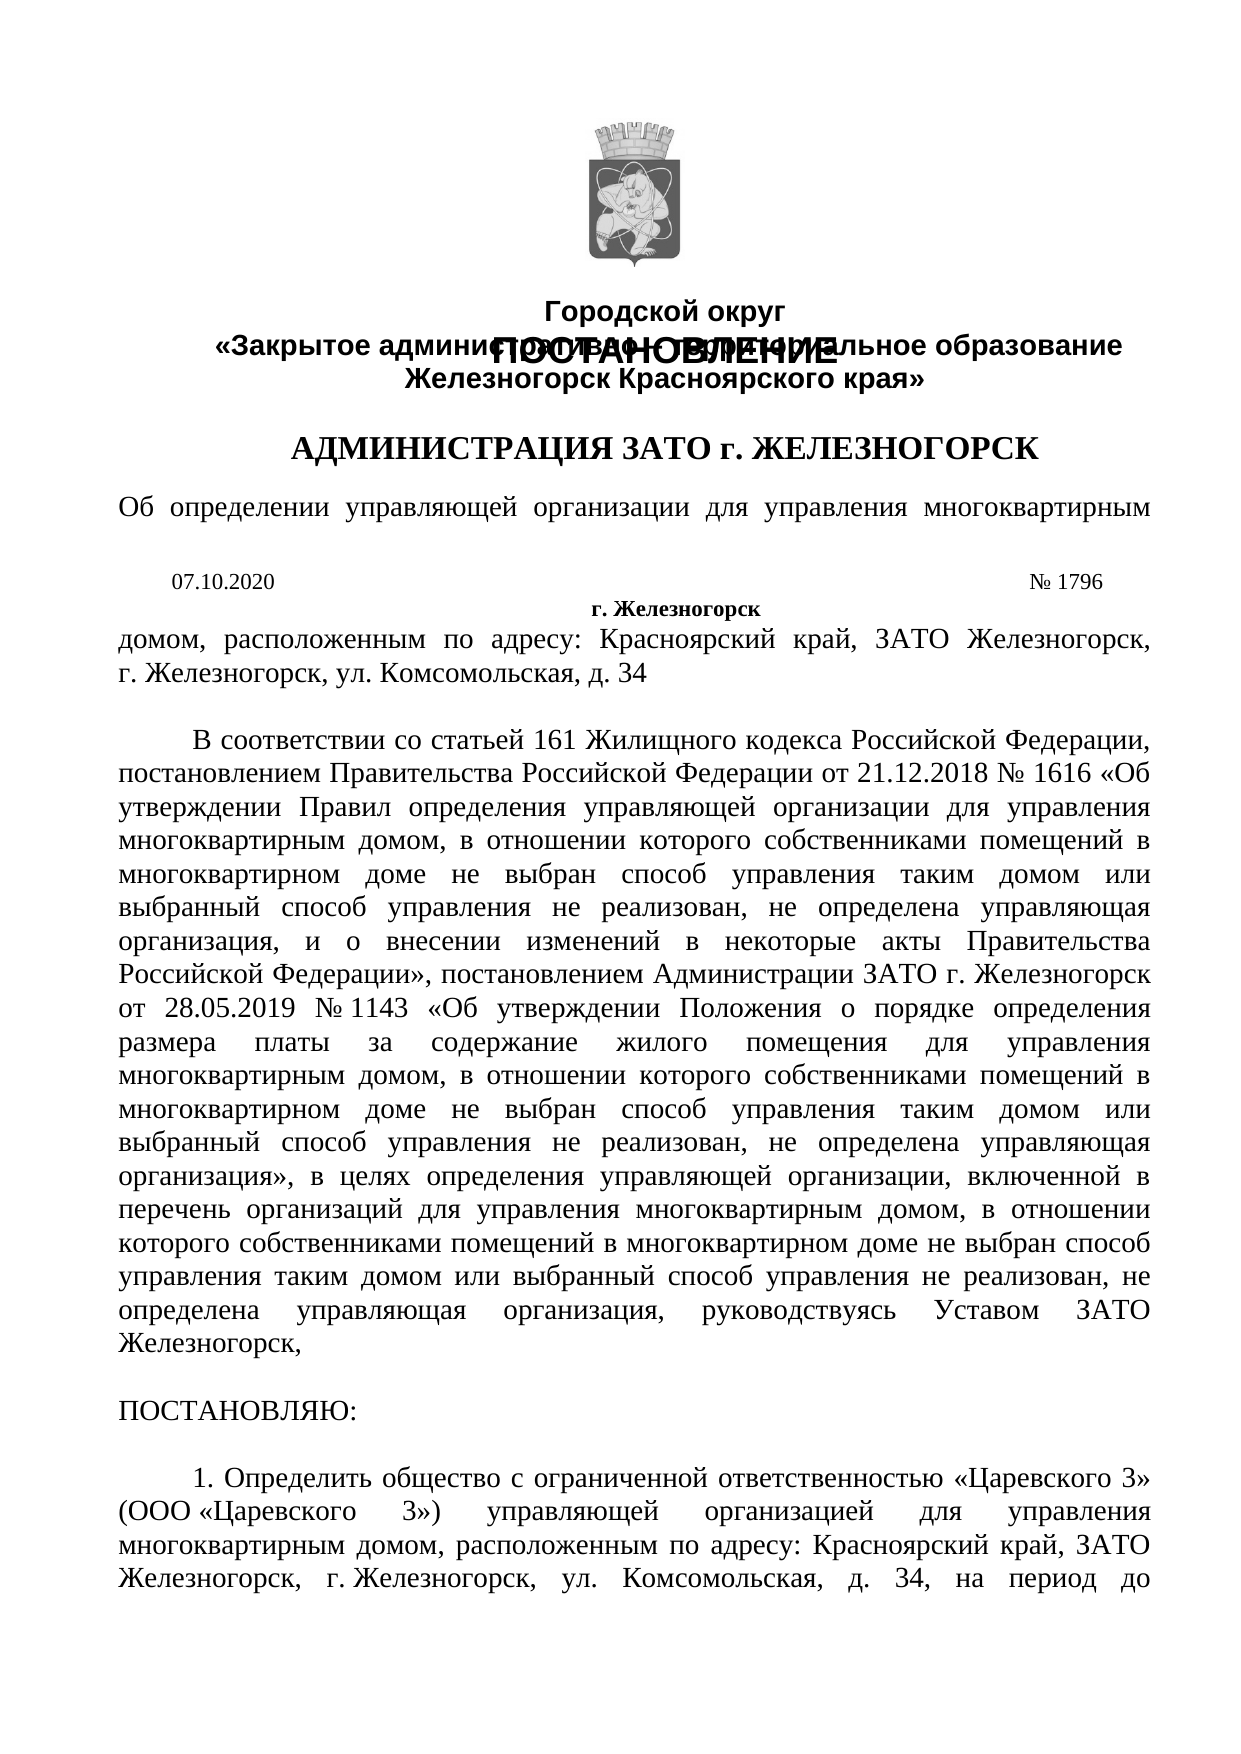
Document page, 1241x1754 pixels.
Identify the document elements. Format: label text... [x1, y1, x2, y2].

title ПОСТАНОВЛЯЮ: [118, 1393, 1152, 1426]
text г. Железногорск [166, 595, 1186, 621]
text В соответствии со статьей 161 Жилищного кодекса Российской Федерации, постановлением Правительства Российской Федерации от 21.12.2018 № 1616 «Об утверждении Правил определения управляющей организации для управления многоквартирным домом, в отношении которого собственниками помещений в многоквартирном доме не выбран способ управления таким домом или выбранный способ управления не реализован, не определена управляющая организация, и о внесении изменений в некоторые акты Правительства Российской Федерации», постановлением Администрации ЗАТО г. Железногорск от 28.05.2019 № 1143 «Об утверждении Положения о порядке определения размера платы за содержание жилого помещения для управления многоквартирным домом, в отношении которого собственниками помещений в многоквартирном доме не выбран способ управления таким домом или выбранный способ управления не реализован, не определена управляющая организация», в целях определения управляющей организации, включенной в перечень организаций для управления многоквартирным домом, в отношении которого собственниками помещений в многоквартирном доме не выбран способ управления таким домом или выбранный способ управления не реализован, не определена управляющая организация, руководствуясь Уставом ЗАТО Железногорск, [118, 722, 1152, 1359]
title Об определении управляющей организации для управления многоквартирным домом, расположенным по адресу: Красноярский край, ЗАТО Железногорск, г. Железногорск, ул. Комсомольская, д. 34 [118, 380, 1152, 688]
text Городской округ [149, 294, 1180, 328]
text 07.10.2020 № 1796 [166, 568, 1186, 595]
text ПОСТАНОВЛЕНИЕ [149, 328, 1180, 371]
text «Закрытое административно – территориальное образование Железногорск Красноярского края» [149, 371, 1180, 395]
subtitle АДМИНИСТРАЦИЯ ЗАТО г. ЖЕЛЕЗНОГОРСК [149, 428, 1180, 467]
